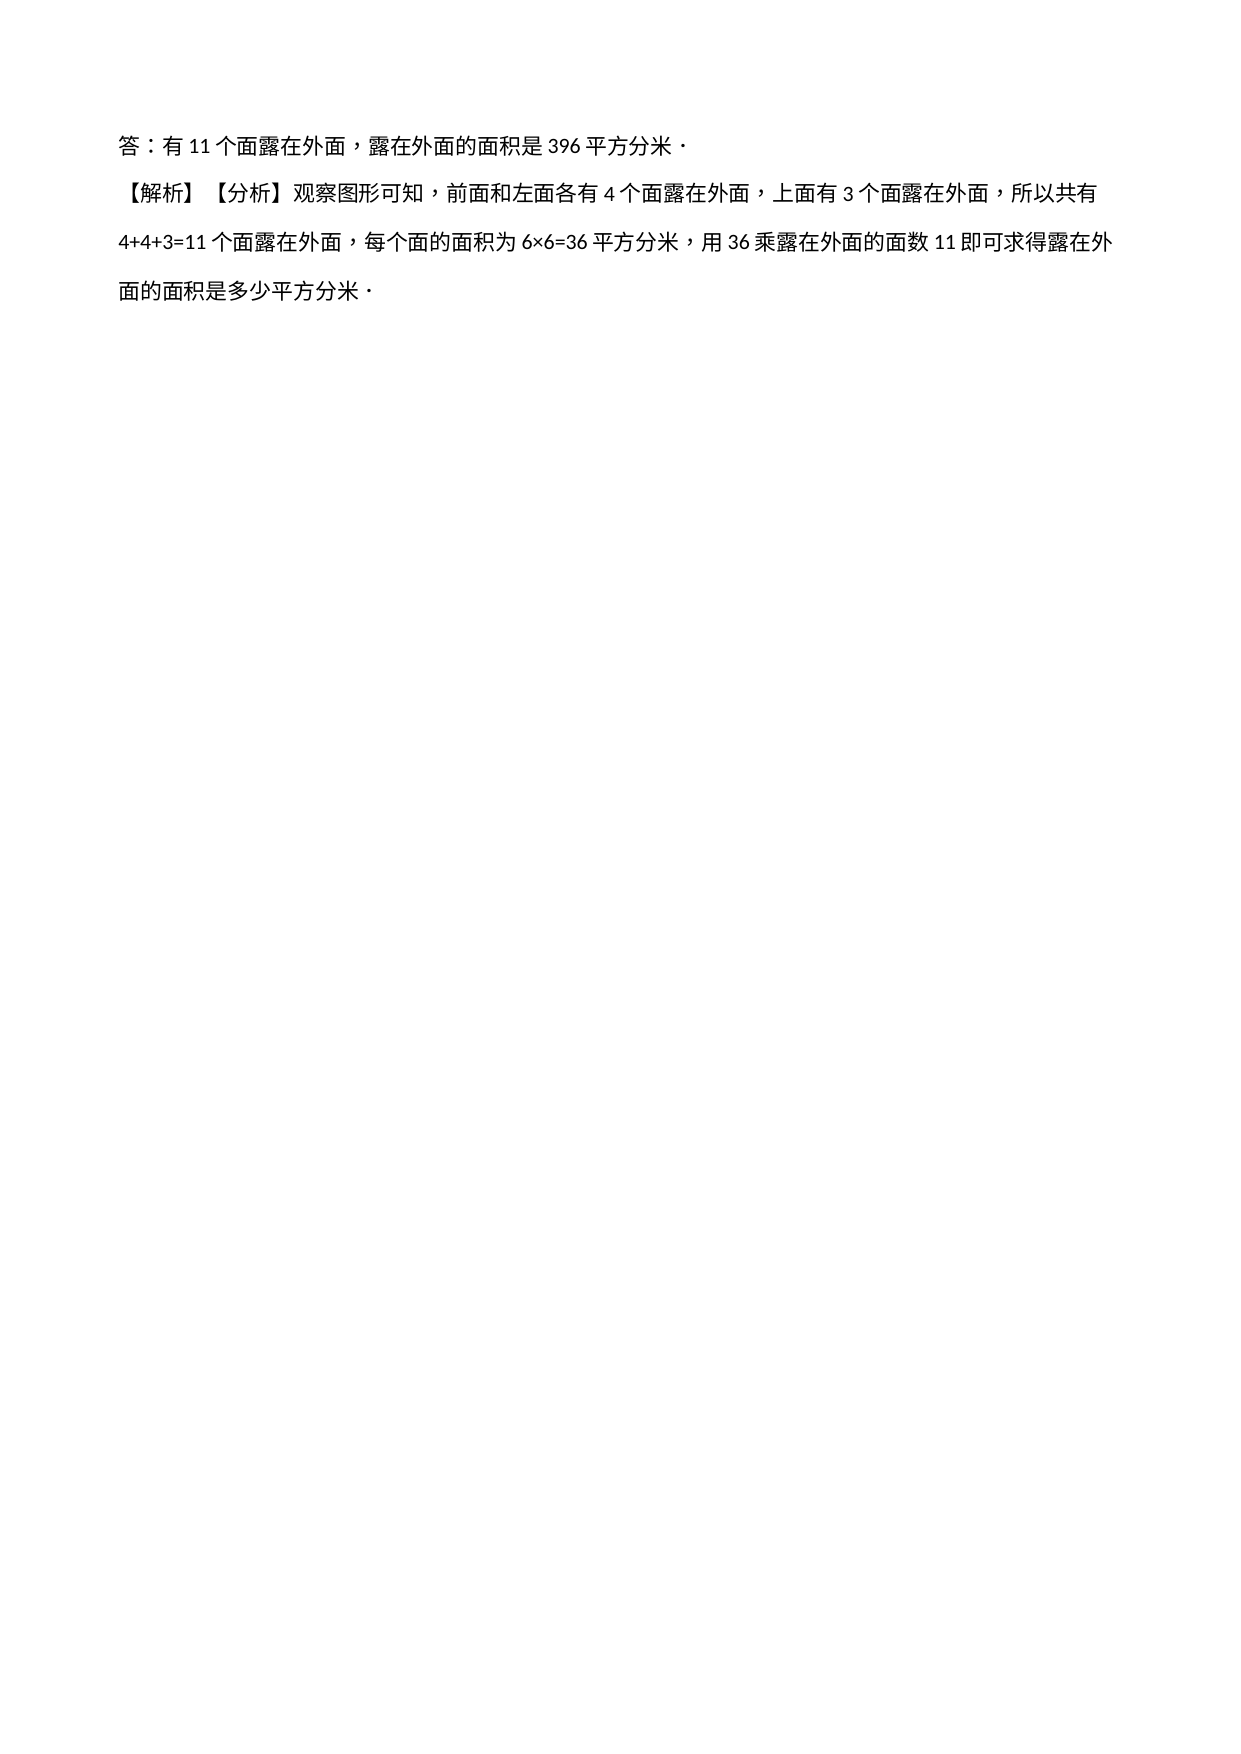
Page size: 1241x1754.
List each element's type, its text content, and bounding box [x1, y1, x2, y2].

text 【解析】【分析】观察图形可知，前面和左面各有4个面露在外面，上面有3个面露在外面，所以共有4+4+3=11个面露在外面，每个面的面积为6×6=36平方分米，用36乘露在外面的面数11即可求得露在外面的面积是多少平方分米． [118, 177, 1122, 307]
text 答：有11个面露在外面，露在外面的面积是396平方分米． [118, 129, 1122, 162]
